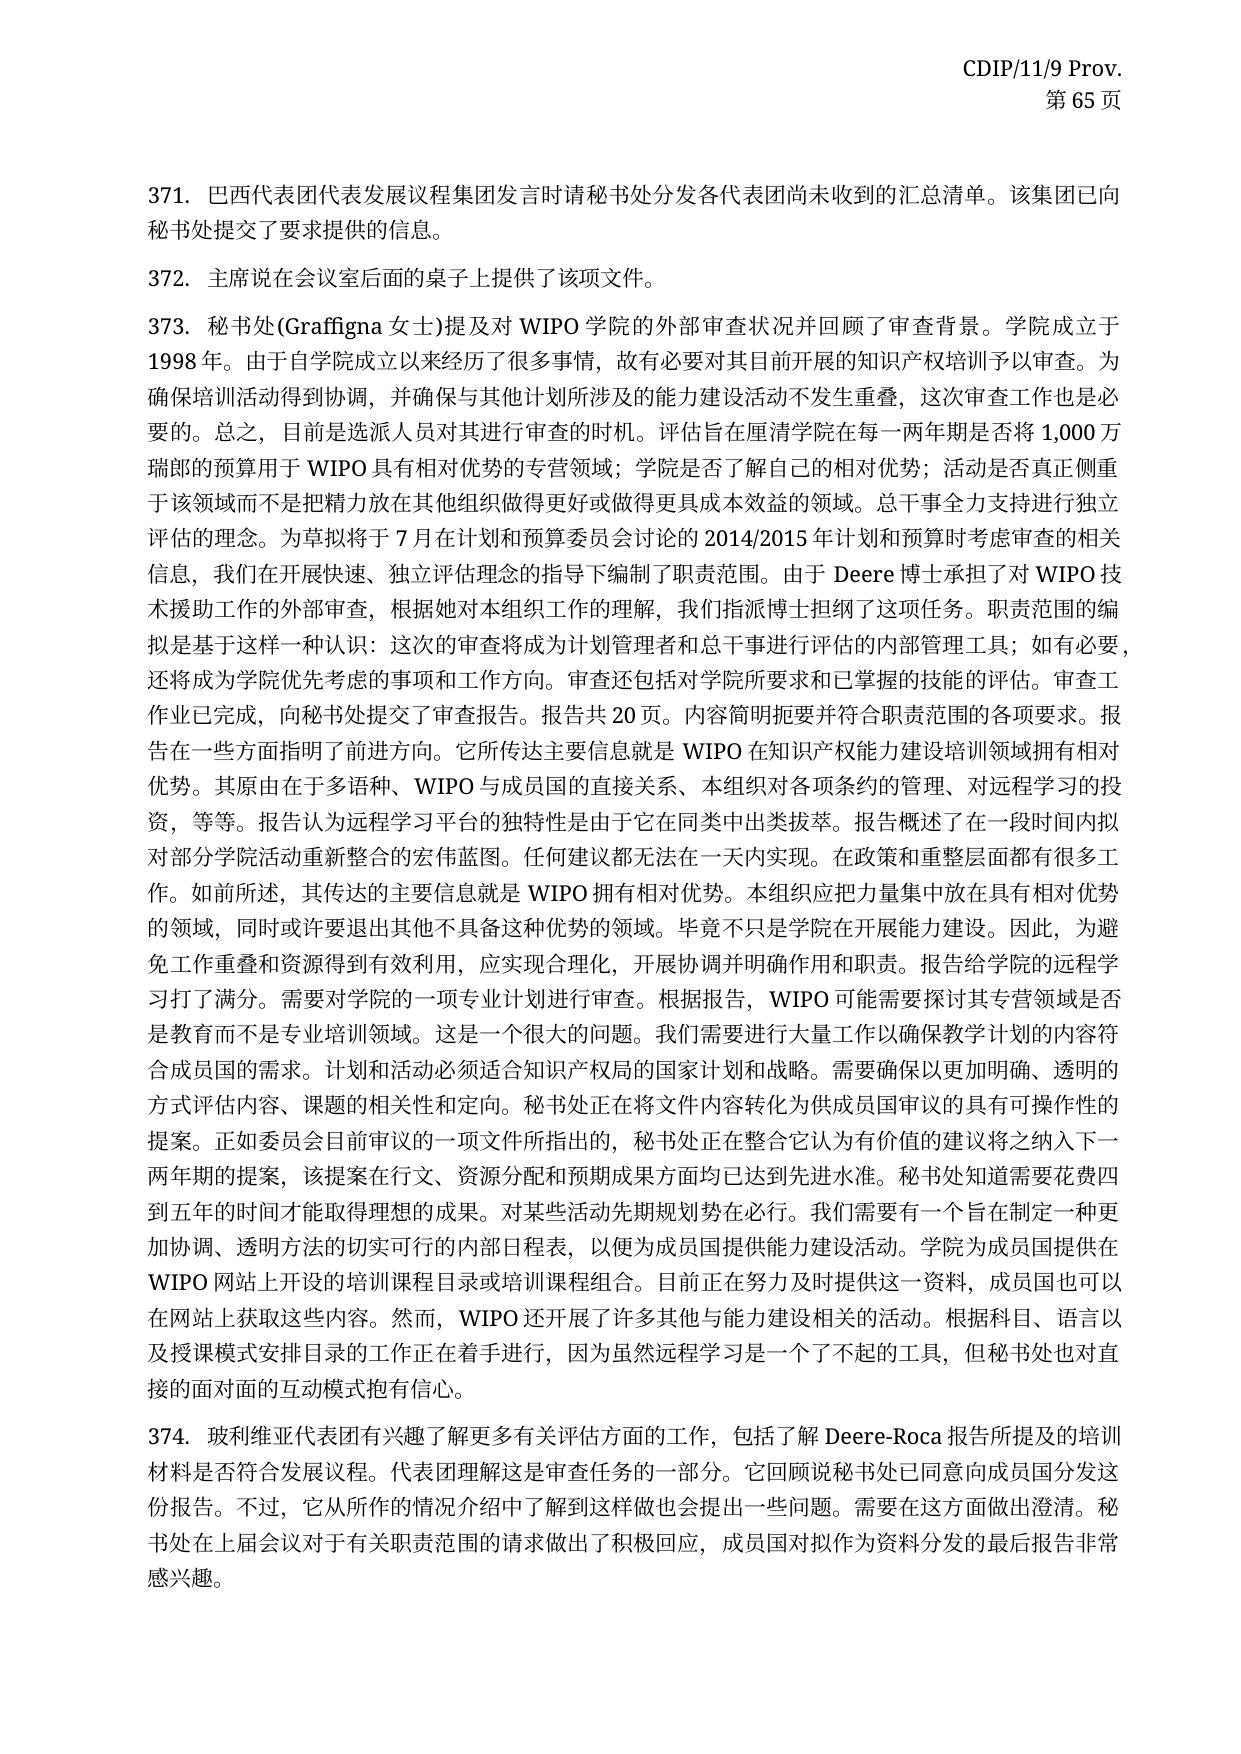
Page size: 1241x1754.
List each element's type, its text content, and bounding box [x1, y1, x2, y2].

list 玻利维亚代表团有兴趣了解更多有关评估方面的工作，包括了解Deere-Roca报告所提及的培训材料是否符合发展议程。代表团理解这是审查任务的一部分。它回顾说秘书处已同意向成员国分发这份报告。不过，它从所作的情况介绍中了解到这样做也会提出一些问题。需要在这方面做出澄清。秘书处在上届会议对于有关职责范围的请求做出了积极回应，成员国对拟作为资料分发的最后报告非常感兴趣。 [148, 1416, 1122, 1593]
list 巴西代表团代表发展议程集团发言时请秘书处分发各代表团尚未收到的汇总清单。该集团已向秘书处提交了要求提供的信息。 [148, 174, 1122, 245]
list 秘书处(Graffigna女士)提及对WIPO学院的外部审查状况并回顾了审查背景。学院成立于1998年。由于自学院成立以来经历了很多事情，故有必要对其目前开展的知识产权培训予以审查。为确保培训活动得到协调，并确保与其他计划所涉及的能力建设活动不发生重叠，这次审查工作也是必要的。总之，目前是选派人员对其进行审查的时机。评估旨在厘清学院在每一两年期是否将1,000万瑞郎的预算用于WIPO具有相对优势的专营领域；学院是否了解自己的相对优势；活动是否真正侧重于该领域而不是把精力放在其他组织做得更好或做得更具成本效益的领域。总干事全力支持进行独立评估的理念。为草拟将于7月在计划和预算委员会讨论的2014/2015年计划和预算时考虑审查的相关信息，我们在开展快速、独立评估理念的指导下编制了职责范围。由于Deere博士承担了对WIPO技术援助工作的外部审查，根据她对本组织工作的理解，我们指派博士担纲了这项任务。职责范围的编拟是基于这样一种认识：这次的审查将成为计划管理者和总干事进行评估的内部管理工具；如有必要，还将成为学院优先考虑的事项和工作方向。审查还包括对学院所要求和已掌握的技能的评估。审查工作业已完成，向秘书处提交了审查报告。报告共20页。内容简明扼要并符合职责范围的各项要求。报告在一些方面指明了前进方向。它所传达主要信息就是WIPO在知识产权能力建设培训领域拥有相对优势。其原由在于多语种、WIPO与成员国的直接关系、本组织对各项条约的管理、对远程学习的投资，等等。报告认为远程学习平台的独特性是由于它在同类中出类拔萃。报告概述了在一段时间内拟对部分学院活动重新整合的宏伟蓝图。任何建议都无法在一天内实现。在政策和重整层面都有很多工作。如前所述，其传达的主要信息就是WIPO拥有相对优势。本组织应把力量集中放在具有相对优势的领域，同时或许要退出其他不具备这种优势的领域。毕竟不只是学院在开展能力建设。因此，为避免工作重叠和资源得到有效利用，应实现合理化，开展协调并明确作用和职责。报告给学院的远程学习打了满分。需要对学院的一项专业计划进行审查。根据报告，WIPO可能需要探讨其专营领域是否是教育而不是专业培训领域。这是一个很大的问题。我们需要进行大量工作以确保教学计划的内容符合成员国的需求。计划和活动必须适合知识产权局的国家计划和战略。需要确保以更加明确、透明的方式评估内容、课题的相关性和定向。秘书处正在将文件内容转化为供成员国审议的具有可操作性的提案。正如委员会目前审议的一项文件所指出的，秘书处正在整合它认为有价值的建议将之纳入下一两年期的提案，该提案在行文、资源分配和预期成果方面均已达到先进水准。秘书处知道需要花费四到五年的时间才能取得理想的成果。对某些活动先期规划势在必行。我们需要有一个旨在制定一种更加协调、透明方法的切实可行的内部日程表，以便为成员国提供能力建设活动。学院为成员国提供在WIPO网站上开设的培训课程目录或培训课程组合。目前正在努力及时提供这一资料，成员国也可以在网站上获取这些内容。然而，WIPO还开展了许多其他与能力建设相关的活动。根据科目、语言以及授课模式安排目录的工作正在着手进行，因为虽然远程学习是一个了不起的工具，但秘书处也对直接的面对面的互动模式抱有信心。 [148, 305, 1122, 1403]
list 主席说在会议室后面的桌子上提供了该项文件。 [148, 257, 1122, 293]
